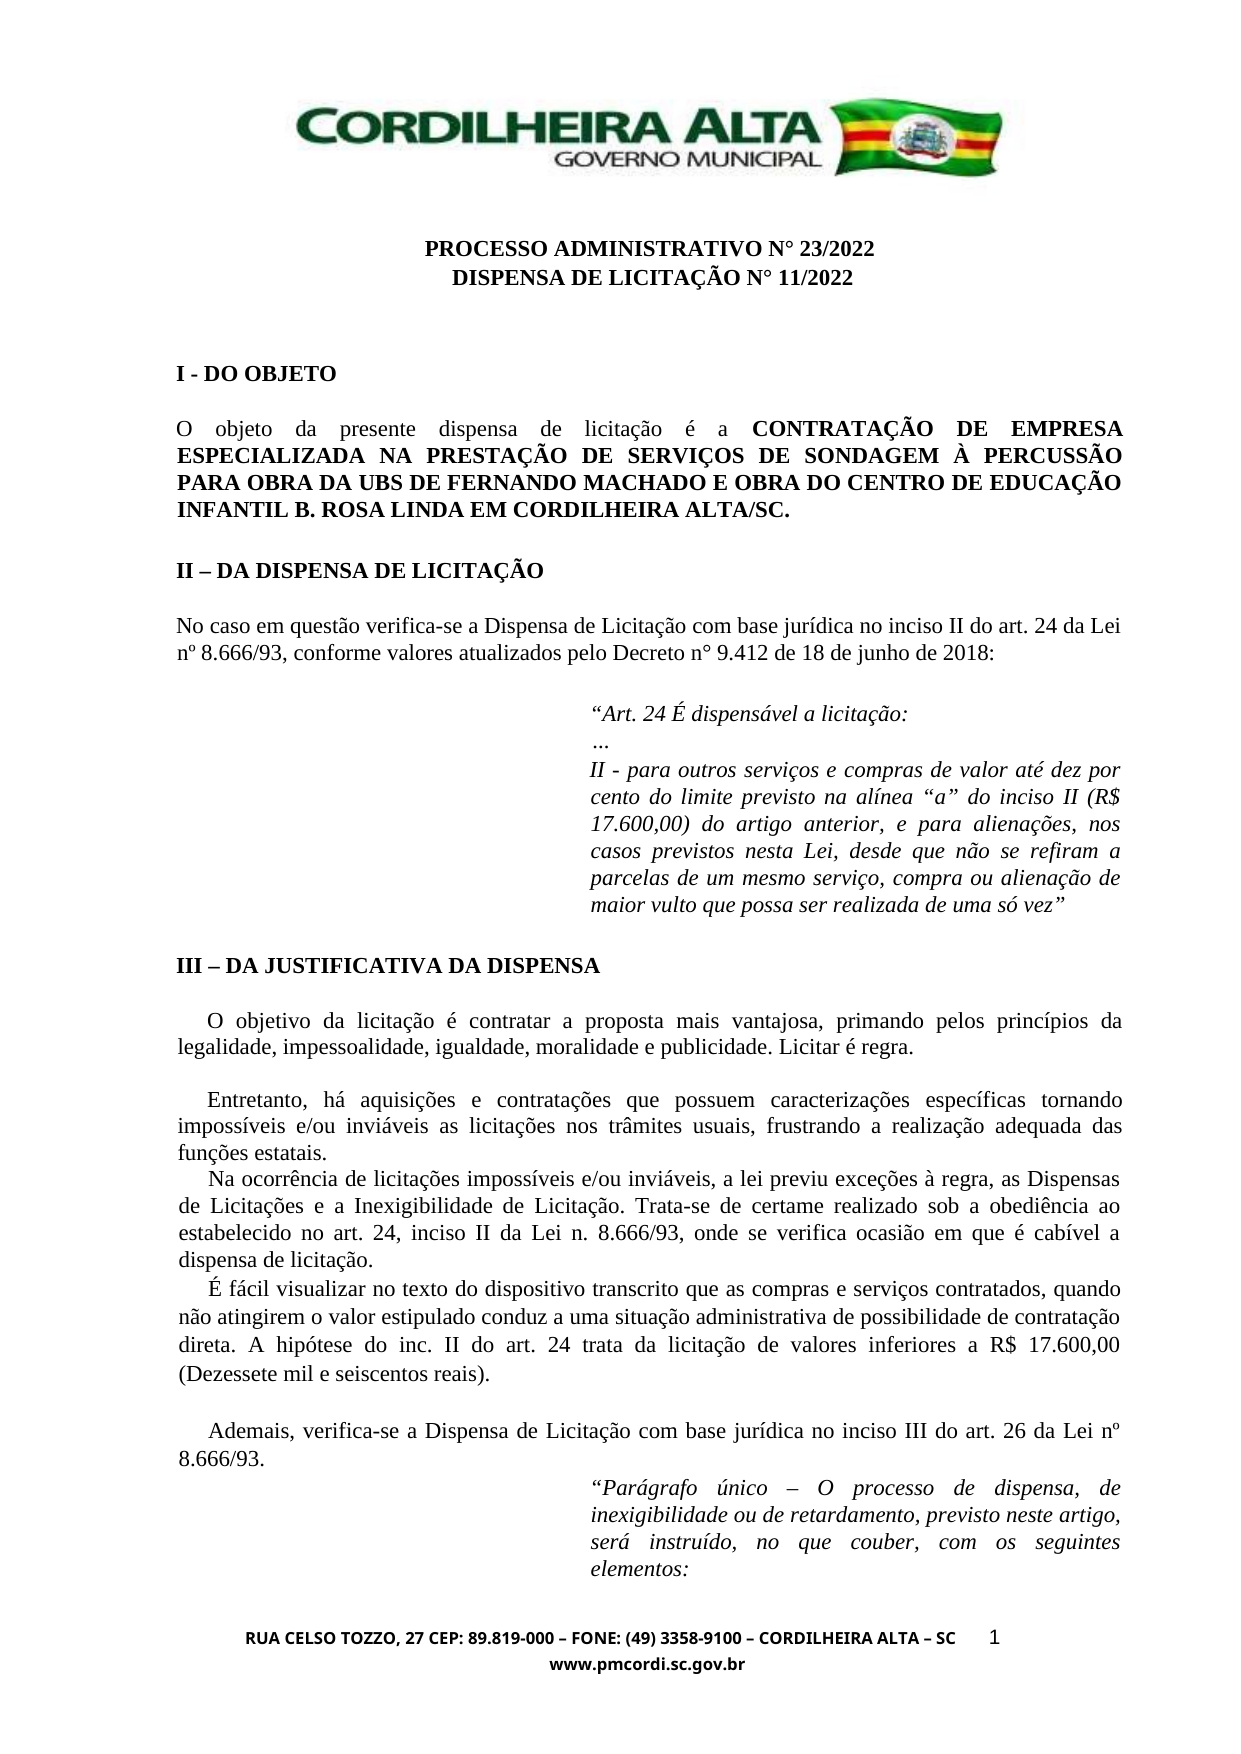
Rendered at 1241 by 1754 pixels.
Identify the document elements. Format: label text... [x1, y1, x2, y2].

picture [273, 75, 1026, 202]
text ... [339, 727, 864, 753]
text Entretanto, há aquisições e contratações que possuem caracterizações específicas tornando impossíveis e/ou inviáveis as licitações nos trâmites usuais, frustrando a realização adequada das funções estatais. [177, 1086, 1124, 1165]
subtitle III – DA JUSTIFICATIVA DA DISPENSA [176, 952, 1124, 978]
text “Art. 24 É dispensável a licitação: [589, 700, 1124, 726]
text Ademais, verifica-se a Dispensa de Licitação com base jurídica no inciso III do art. 26 da Lei nº 8.666/93. [178, 1417, 1122, 1472]
subtitle Na ocorrência de licitações impossíveis e/ou inviáveis, a lei previu exceções à regra, as Dispensas de Licitações e a Inexigibilidade de Licitação. Trata-se de certame realizado sob a obediência ao estabelecido no art. 24, inciso II da Lei n. 8.666/93, onde se verifica ocasião em que é cabível a dispensa de licitação. [178, 1165, 1122, 1273]
text DISPENSA DE LICITAÇÃO N° 11/2022 [177, 264, 1122, 290]
text O objeto da presente dispensa de licitação é a CONTRATAÇÃO DE EMPRESA ESPECIALIZADA NA PRESTAÇÃO DE SERVIÇOS DE SONDAGEM À PERCUSSÃO PARA OBRA DA UBS DE FERNANDO MACHADO E OBRA DO CENTRO DE EDUCAÇÃO INFANTIL B. ROSA LINDA EM CORDILHEIRA ALTA/SC. [176, 415, 1123, 522]
text No caso em questão verifica-se a Dispensa de Licitação com base jurídica no inciso II do art. 24 da Lei nº 8.666/93, conforme valores atualizados pelo Decreto n° 9.412 de 18 de junho de 2018: [176, 612, 1123, 666]
text II - para outros serviços e compras de valor até dez por cento do limite previsto na alínea “a” do inciso II (R$ 17.600,00) do artigo anterior, e para alienações, nos casos previstos nesta Lei, desde que não se refiram a parcelas de um mesmo serviço, compra ou alienação de maior vulto que possa ser realizada de uma só vez” [589, 756, 1124, 917]
text “Parágrafo único – O processo de dispensa, de inexigibilidade ou de retardamento, previsto neste artigo, será instruído, no que couber, com os seguintes elementos: [589, 1474, 1124, 1581]
subtitle II – DA DISPENSA DE LICITAÇÃO [176, 557, 1124, 583]
subtitle I - DO OBJETO [176, 360, 1124, 386]
text É fácil visualizar no texto do dispositivo transcrito que as compras e serviços contratados, quando não atingirem o valor estipulado conduz a uma situação administrativa de possibilidade de contratação direta. A hipótese do inc. II do art. 24 trata da licitação de valores inferiores a R$ 17.600,00 (Dezessete mil e seiscentos reais). [178, 1274, 1122, 1386]
text PROCESSO ADMINISTRATIVO N° 23/2022 [177, 235, 1122, 262]
text O objetivo da licitação é contratar a proposta mais vantajosa, primando pelos princípios da legalidade, impessoalidade, igualdade, moralidade e publicidade. Licitar é regra. [177, 1007, 1124, 1060]
